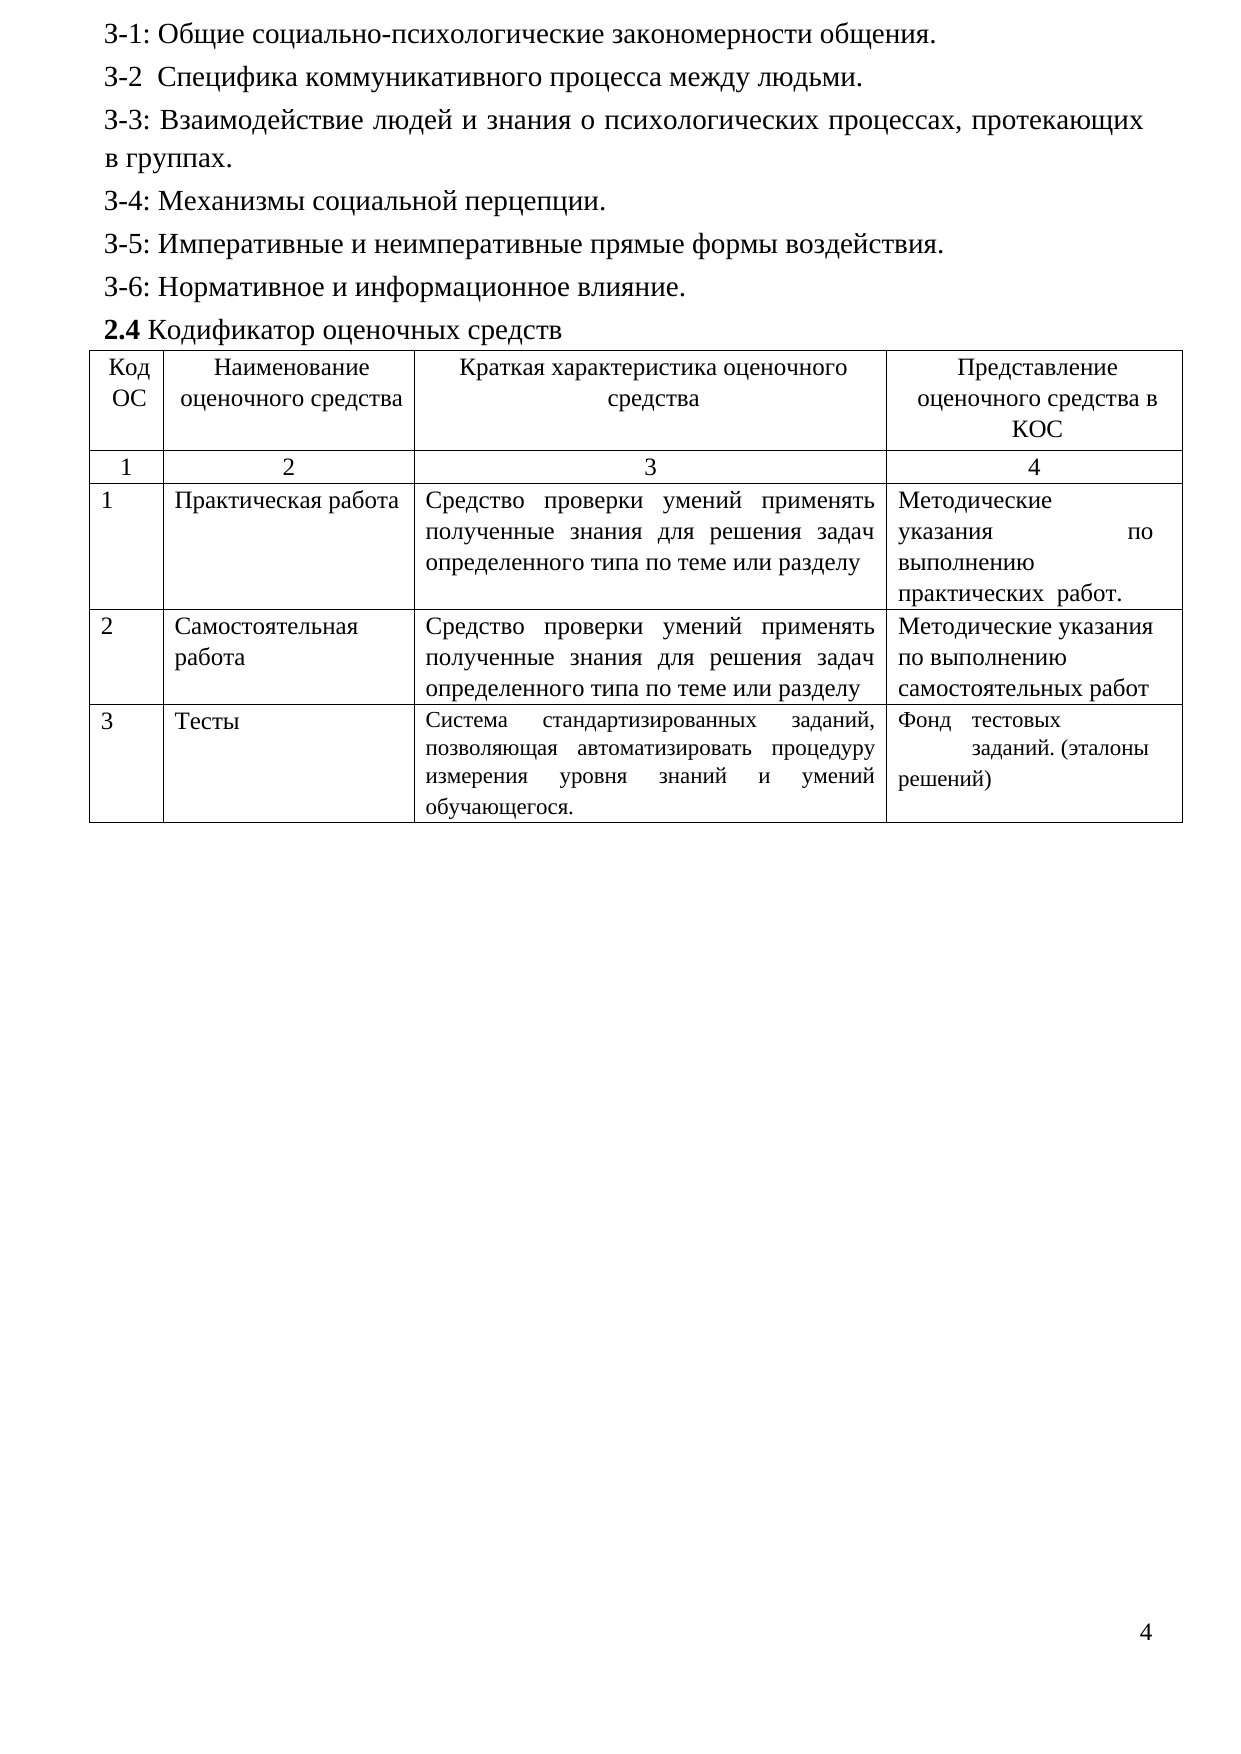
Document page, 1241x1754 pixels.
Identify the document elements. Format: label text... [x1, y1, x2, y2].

text З-3: Взаимодействие людей и знания о психологических процессах, протекающих в группах. [103, 102, 1145, 174]
table_cell 3 [415, 451, 886, 483]
table_header Краткая характеристика оценочного средства [415, 351, 886, 450]
table_header Код ОС [90, 351, 163, 450]
table_cell Фонд тестовых заданий. (эталоны решений) [887, 705, 1182, 822]
text З-5: Императивные и неимперативные прямые формы воздействия. [103, 226, 1145, 260]
table_cell 3 [90, 705, 163, 822]
table_cell 1 [90, 451, 163, 483]
table_cell 4 [887, 451, 1182, 483]
text З-6: Нормативное и информационное влияние. [103, 269, 1145, 303]
text З-4: Механизмы социальной перцепции. [103, 183, 1145, 217]
table_cell Методические указания по выполнению самостоятельных работ [887, 610, 1182, 704]
table_cell Система стандартизированных заданий, позволяющая автоматизировать процедуру измерения уровня знаний и умений обучающегося. [415, 705, 886, 822]
text 2.4 Кодификатор оценочных средств [103, 312, 1145, 346]
table_cell Методические указания по выполнению практических работ. [887, 484, 1182, 609]
table_cell 1 [90, 484, 163, 609]
table_cell 2 [90, 610, 163, 704]
table_header Представление оценочного средства в КОС [887, 351, 1182, 450]
table_cell Средство проверки умений применять полученные знания для решения задач определенного типа по теме или разделу [415, 610, 886, 704]
table_cell 2 [164, 451, 414, 483]
table_cell Средство проверки умений применять полученные знания для решения задач определенного типа по теме или разделу [415, 484, 886, 609]
table_cell Практическая работа [164, 484, 414, 609]
table_header Наименование оценочного средства [164, 351, 414, 450]
text З-2 Специфика коммуникативного процесса между людьми. [103, 59, 1145, 93]
table_cell Тесты [164, 705, 414, 822]
table_cell Самостоятельная работа [164, 610, 414, 704]
text З-1: Общие социально-психологические закономерности общения. [103, 17, 1145, 50]
